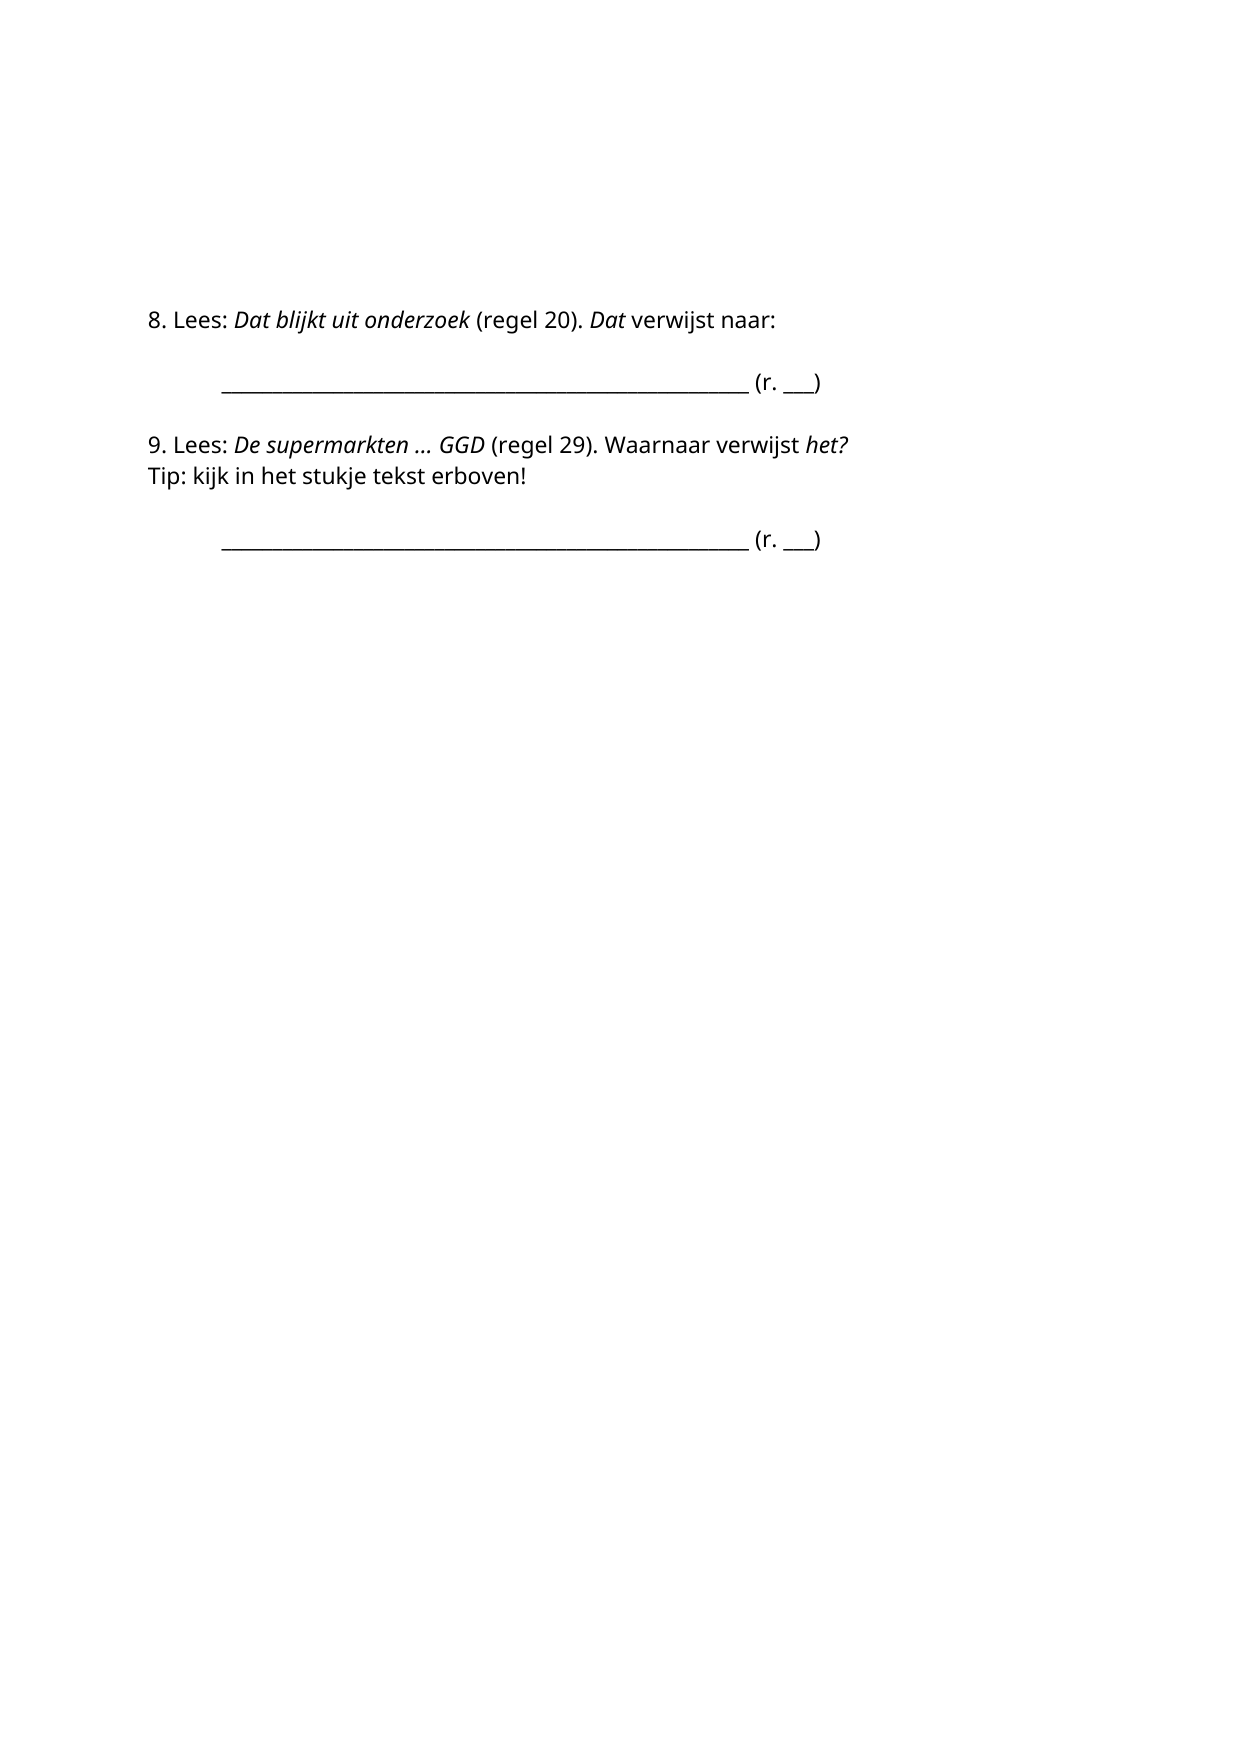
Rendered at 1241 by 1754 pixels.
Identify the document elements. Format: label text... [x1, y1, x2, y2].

text ____________________________________________________ (r. ___) [148, 523, 1093, 554]
text 9. Lees: De supermarkten … GGD (regel 29). Waarnaar verwijst het? Tip: kijk in het stukje tekst erboven! [148, 429, 1093, 491]
text ____________________________________________________ (r. ___) [148, 366, 1093, 398]
text 8. Lees: Dat blijkt uit onderzoek (regel 20). Dat verwijst naar: [148, 304, 1093, 335]
